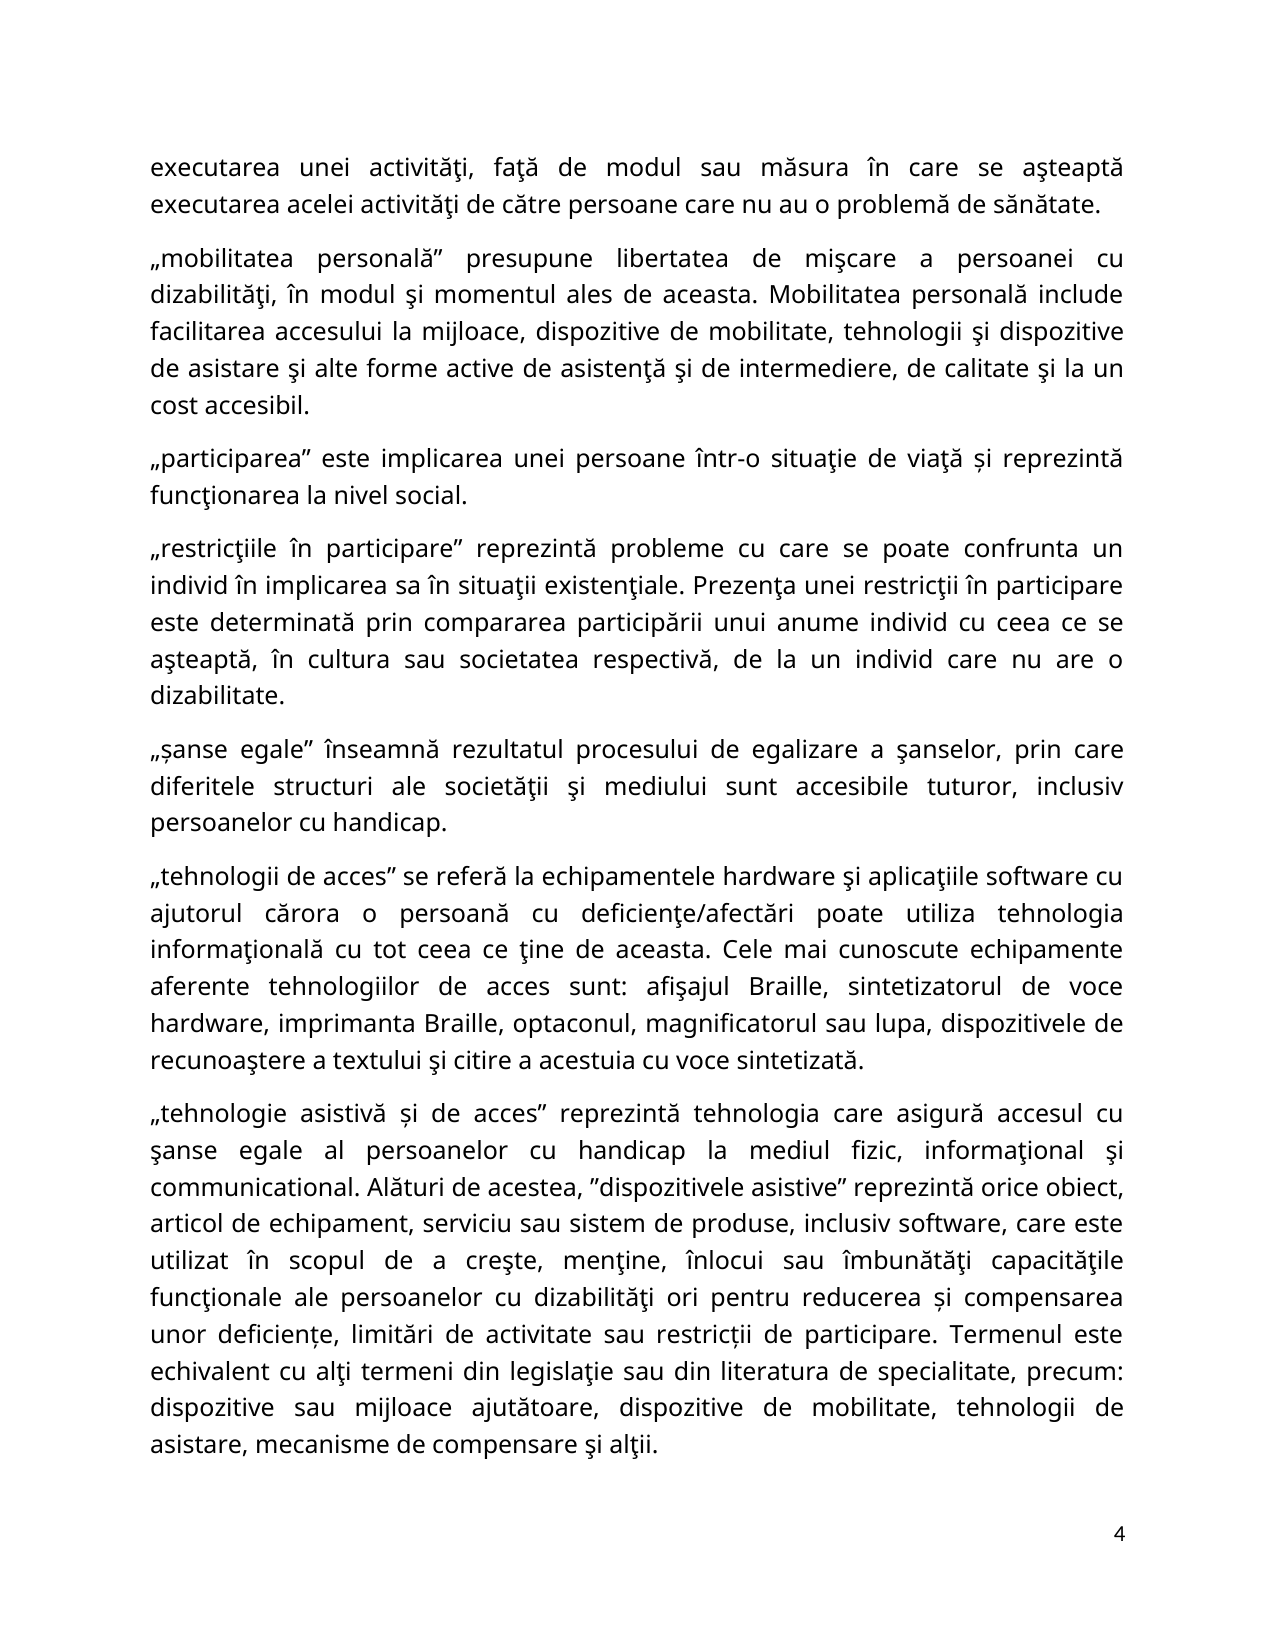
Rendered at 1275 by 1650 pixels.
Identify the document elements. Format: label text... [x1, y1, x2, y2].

text „tehnologii de acces” se referă la echipamentele hardware şi aplicaţiile software cu ajutorul cărora o persoană cu deficienţe/afectări poate utiliza tehnologia informaţională cu tot ceea ce ţine de aceasta. Cele mai cunoscute echipamente aferente tehnologiilor de acces sunt: afişajul Braille, sintetizatorul de voce hardware, imprimanta Braille, optaconul, magnificatorul sau lupa, dispozitivele de recunoaştere a textului şi citire a acestuia cu voce sintetizată. [150, 858, 1125, 1076]
text „șanse egale” înseamnă rezultatul procesului de egalizare a şanselor, prin care diferitele structuri ale societăţii şi mediului sunt accesibile tuturor, inclusiv persoanelor cu handicap. [150, 731, 1125, 839]
text „mobilitatea personală” presupune libertatea de mişcare a persoanei cu dizabilităţi, în modul şi momentul ales de aceasta. Mobilitatea personală include facilitarea accesului la mijloace, dispozitive de mobilitate, tehnologii şi dispozitive de asistare şi alte forme active de asistenţă şi de intermediere, de calitate şi la un cost accesibil. [150, 240, 1125, 421]
text „restricţiile în participare” reprezintă probleme cu care se poate confrunta un individ în implicarea sa în situaţii existenţiale. Prezenţa unei restricţii în participare este determinată prin compararea participării unui anume individ cu ceea ce se aşteaptă, în cultura sau societatea respectivă, de la un individ care nu are o dizabilitate. [150, 531, 1125, 712]
text „tehnologie asistivă și de acces” reprezintă tehnologia care asigură accesul cu şanse egale al persoanelor cu handicap la mediul fizic, informaţional şi communicational. Alături de acestea, ”dispozitivele asistive” reprezintă orice obiect, articol de echipament, serviciu sau sistem de produse, inclusiv software, care este utilizat în scopul de a creşte, menţine, înlocui sau îmbunătăţi capacităţile funcţionale ale persoanelor cu dizabilităţi ori pentru reducerea și compensarea unor deficiențe, limitări de activitate sau restricții de participare. Termenul este echivalent cu alţi termeni din legislaţie sau din literatura de specialitate, precum: dispozitive sau mijloace ajutătoare, dispozitive de mobilitate, tehnologii de asistare, mecanisme de compensare şi alţii. [150, 1096, 1125, 1461]
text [150, 150, 1125, 221]
text „participarea” este implicarea unei persoane într-o situaţie de viaţă și reprezintă funcţionarea la nivel social. [150, 441, 1125, 512]
